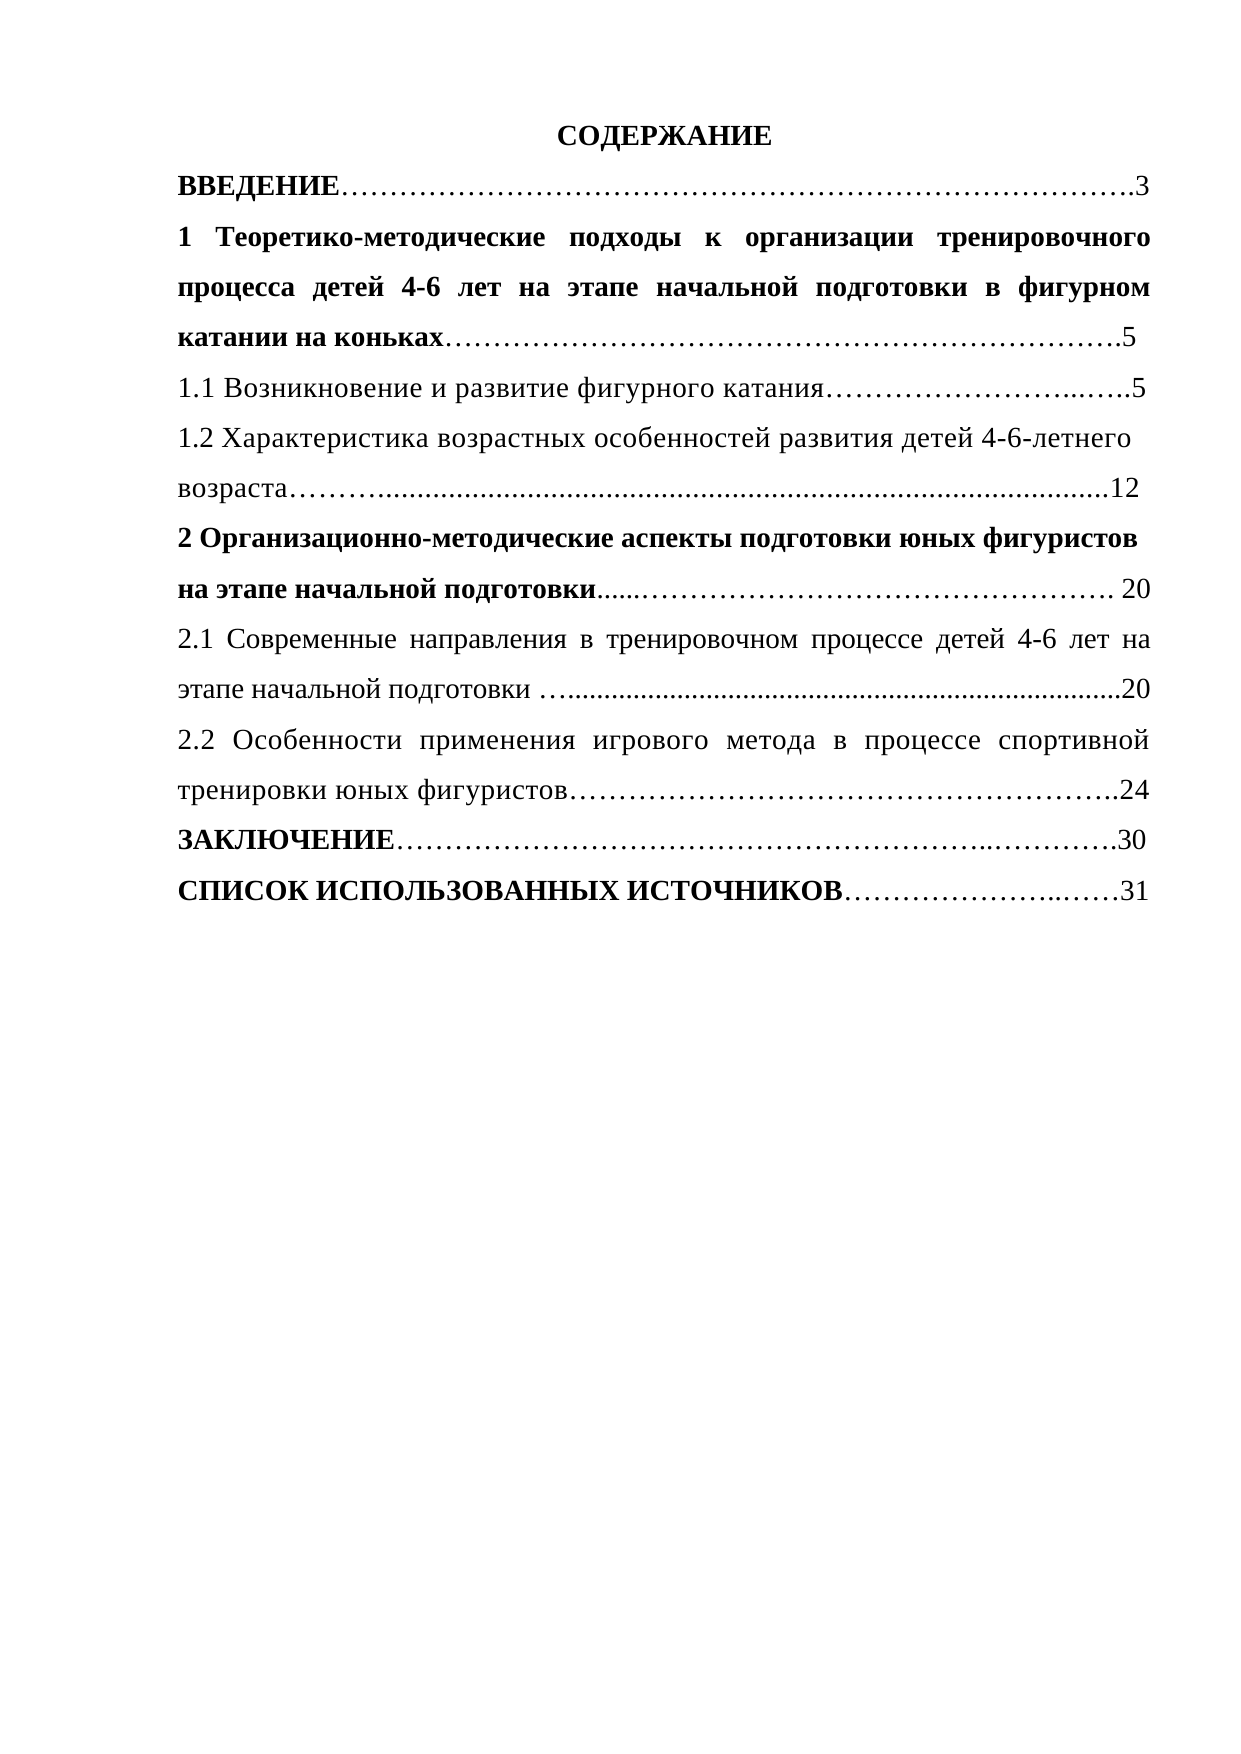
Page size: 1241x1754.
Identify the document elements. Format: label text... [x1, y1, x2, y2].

text СОДЕРЖАНИЕ [177, 118, 1152, 152]
text 1.1 Возникновение и развитие фигурного катания……………………...…..5 [177, 370, 1152, 403]
text 2.2 Особенности применения игрового метода в процессе спортивной тренировки юных фигуристов………………………………………………..24 [177, 722, 1152, 806]
text на этапе начальной подготовки......…………………………………………. 20 [177, 571, 1152, 604]
text 1 Теоретико-методические подходы к организации тренировочного процесса детей 4-6 лет на этапе начальной подготовки в фигурном катании на коньках…………………………………………………………….5 [177, 219, 1152, 353]
text 2 Организационно-методические аспекты подготовки юных фигуристов [177, 521, 1152, 554]
text 2.1 Современные направления в тренировочном процессе детей 4-6 лет на этапе начальной подготовки …............................................................................20 [177, 621, 1152, 705]
text ВВЕДЕНИЕ……………………………………………………………………….3 [177, 168, 1152, 202]
text ЗАКЛЮЧЕНИЕ……………………………………………………..………….30 [177, 822, 1152, 856]
text СПИСОК ИСПОЛЬЗОВАННЫХ ИСТОЧНИКОВ…………………..……31 [177, 873, 1152, 906]
text 1.2 Характеристика возрастных особенностей развития детей 4-6-летнего возраста……….............................................................................................12 [177, 420, 1152, 504]
